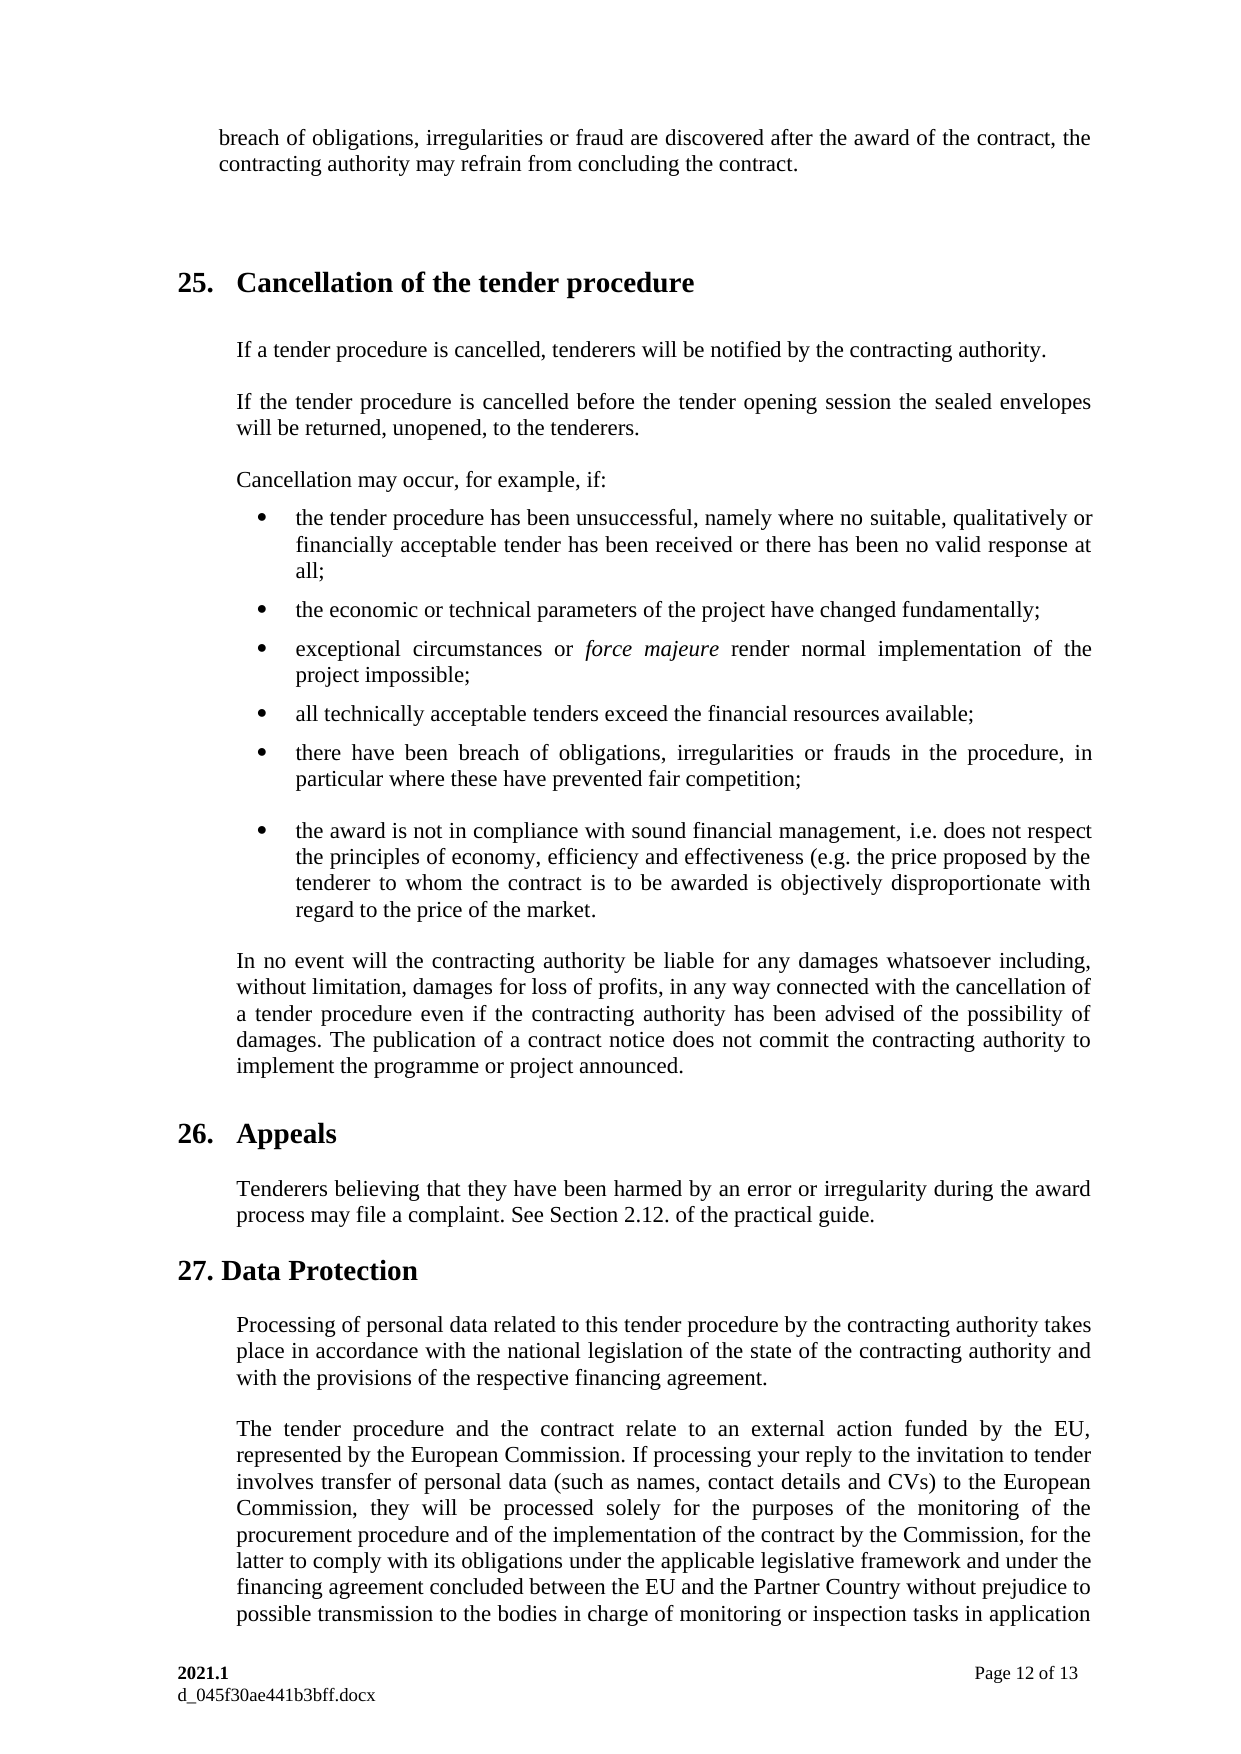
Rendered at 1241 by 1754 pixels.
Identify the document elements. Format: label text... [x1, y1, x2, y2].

list there have been breach of obligations, irregularities or frauds in the procedure, in particular where these have prevented fair competition; [258, 739, 1092, 792]
list exceptional circumstances or force majeure render normal implementation of the project impossible; [258, 635, 1092, 688]
list the economic or technical parameters of the project have changed fundamentally; [258, 596, 1092, 622]
text If the tender procedure is cancelled before the tender opening session the sealed envelopes will be returned, unopened, to the tenderers. [236, 388, 1092, 441]
list all technically acceptable tenders exceed the financial resources available; [258, 700, 1092, 726]
list the tender procedure has been unsuccessful, namely where no suitable, qualitatively or financially acceptable tender has been received or there has been no valid response at all; [258, 504, 1092, 583]
text Processing of personal data related to this tender procedure by the contracting authority takes place in accordance with the national legislation of the state of the contracting authority and with the provisions of the respective financing agreement. [236, 1311, 1092, 1390]
subtitle 26. Appeals [177, 1116, 1092, 1150]
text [218, 124, 1092, 177]
text Cancellation may occur, for example, if: [236, 466, 1092, 492]
text Tenderers believing that they have been harmed by an error or irregularity during the award process may file a complaint. See Section 2.12. of the practical guide. [236, 1175, 1092, 1228]
text 27. Data Protection [177, 1253, 1092, 1286]
list the award is not in compliance with sound financial management, i.e. does not respect the principles of economy, efficiency and effectiveness (e.g. the price proposed by the tenderer to whom the contract is to be awarded is objectively disproportionate with regard to the price of the market. [258, 817, 1092, 922]
text In no event will the contracting authority be liable for any damages whatsoever including, without limitation, damages for loss of profits, in any way connected with the cancellation of a tender procedure even if the contracting authority has been advised of the possibility of damages. The publication of a contract notice does not commit the contracting authority to implement the programme or project announced. [236, 947, 1092, 1079]
text If a tender procedure is cancelled, tenderers will be notified by the contracting authority. [236, 337, 1092, 363]
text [236, 1415, 1092, 1626]
subtitle 25. Cancellation of the tender procedure [177, 266, 1092, 299]
